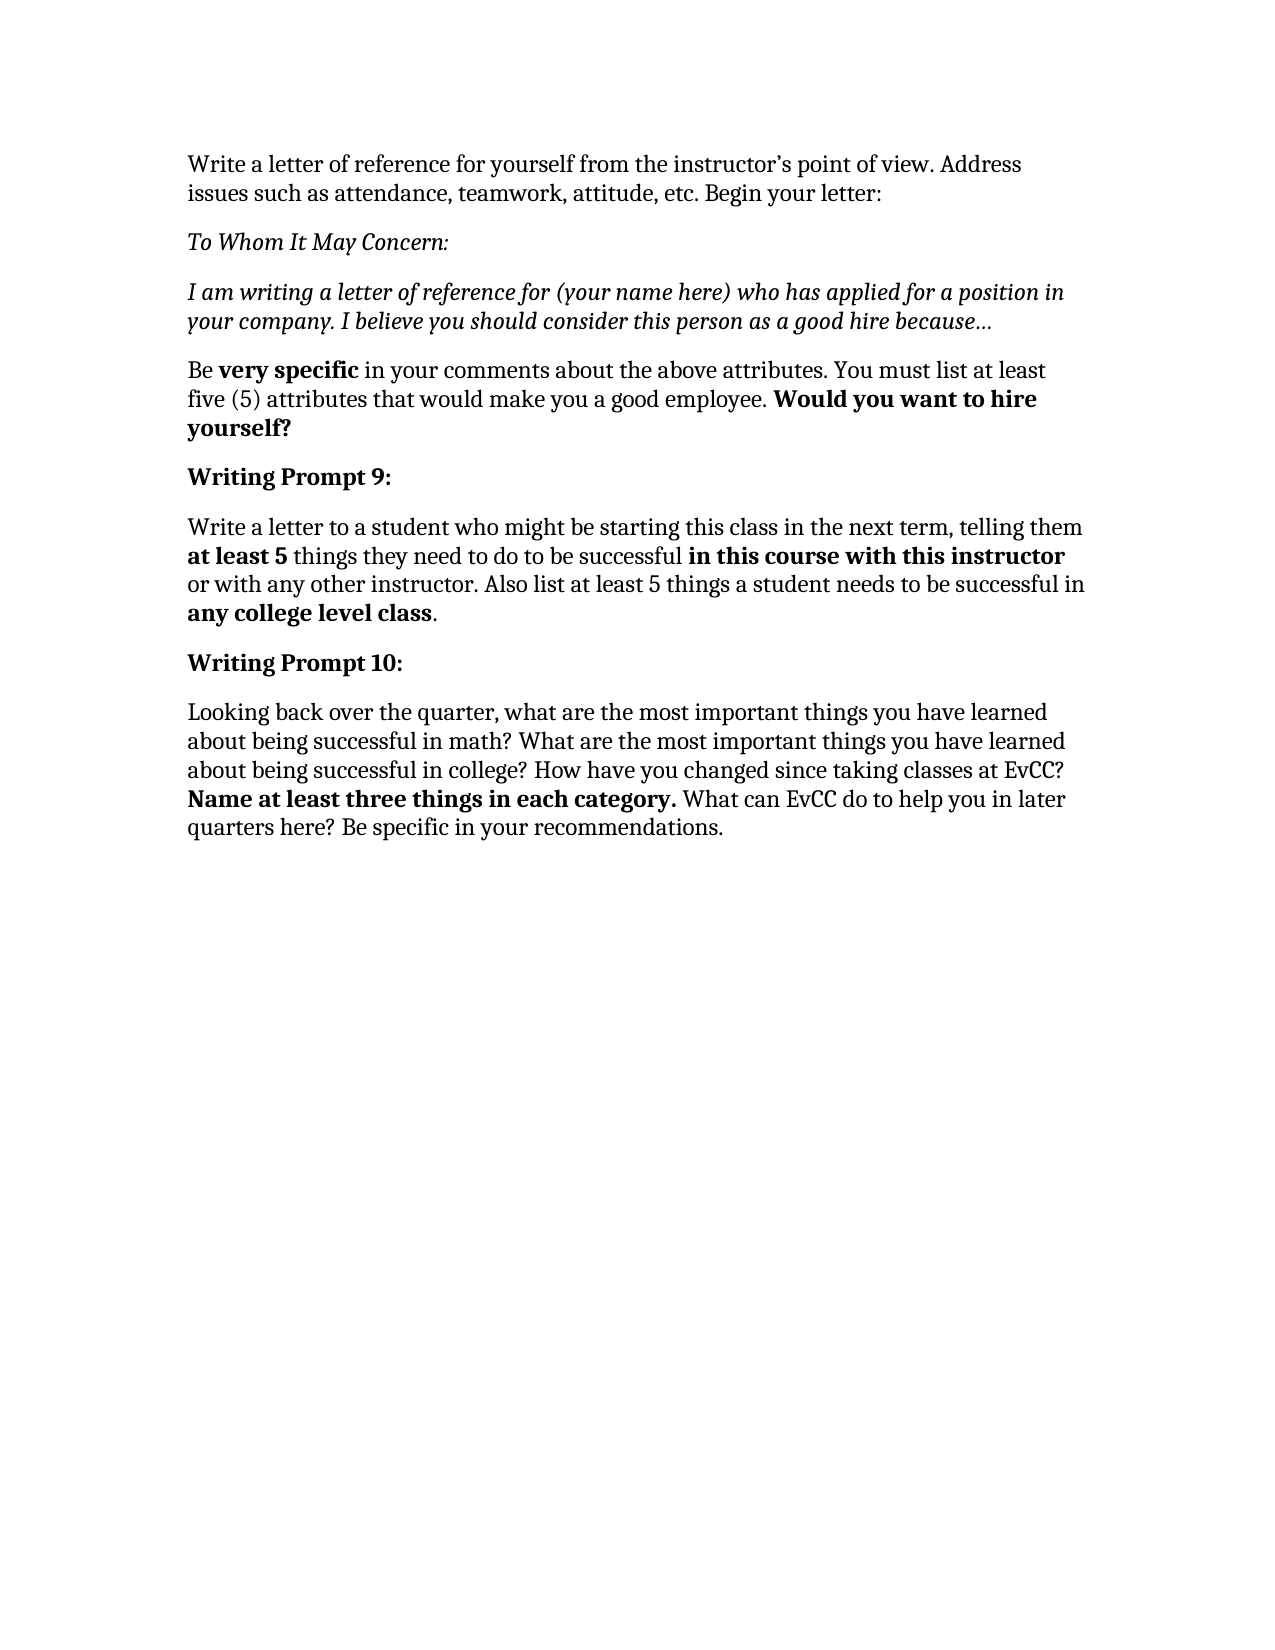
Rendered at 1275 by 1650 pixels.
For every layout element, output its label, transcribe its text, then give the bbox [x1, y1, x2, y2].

text I am writing a letter of reference for (your name here) who has applied for a position in your company. I believe you should consider this person as a good hire because… [187, 278, 1087, 335]
text Writing Prompt 9: [187, 463, 1087, 492]
text Looking back over the quarter, what are the most important things you have learned about being successful in math? What are the most important things you have learned about being successful in college? How have you changed since taking classes at EvCC? Name at least three things in each category. What can EvCC do to help you in later quarters here? Be specific in your recommendations. [187, 698, 1087, 842]
text To Whom It May Concern: [187, 228, 1087, 257]
text Write a letter of reference for yourself from the instructor’s point of view. Address issues such as attendance, teamwork, attitude, etc. Begin your letter: [187, 150, 1087, 207]
text Writing Prompt 10: [187, 649, 1087, 677]
text Write a letter to a student who might be starting this class in the next term, telling them at least 5 things they need to do to be successful in this course with this instructor or with any other instructor. Also list at least 5 things a student needs to be successful in any college level class. [187, 513, 1087, 628]
text Be very specific in your comments about the above attributes. You must list at least five (5) attributes that would make you a good employee. Would you want to hire yourself? [187, 356, 1087, 442]
